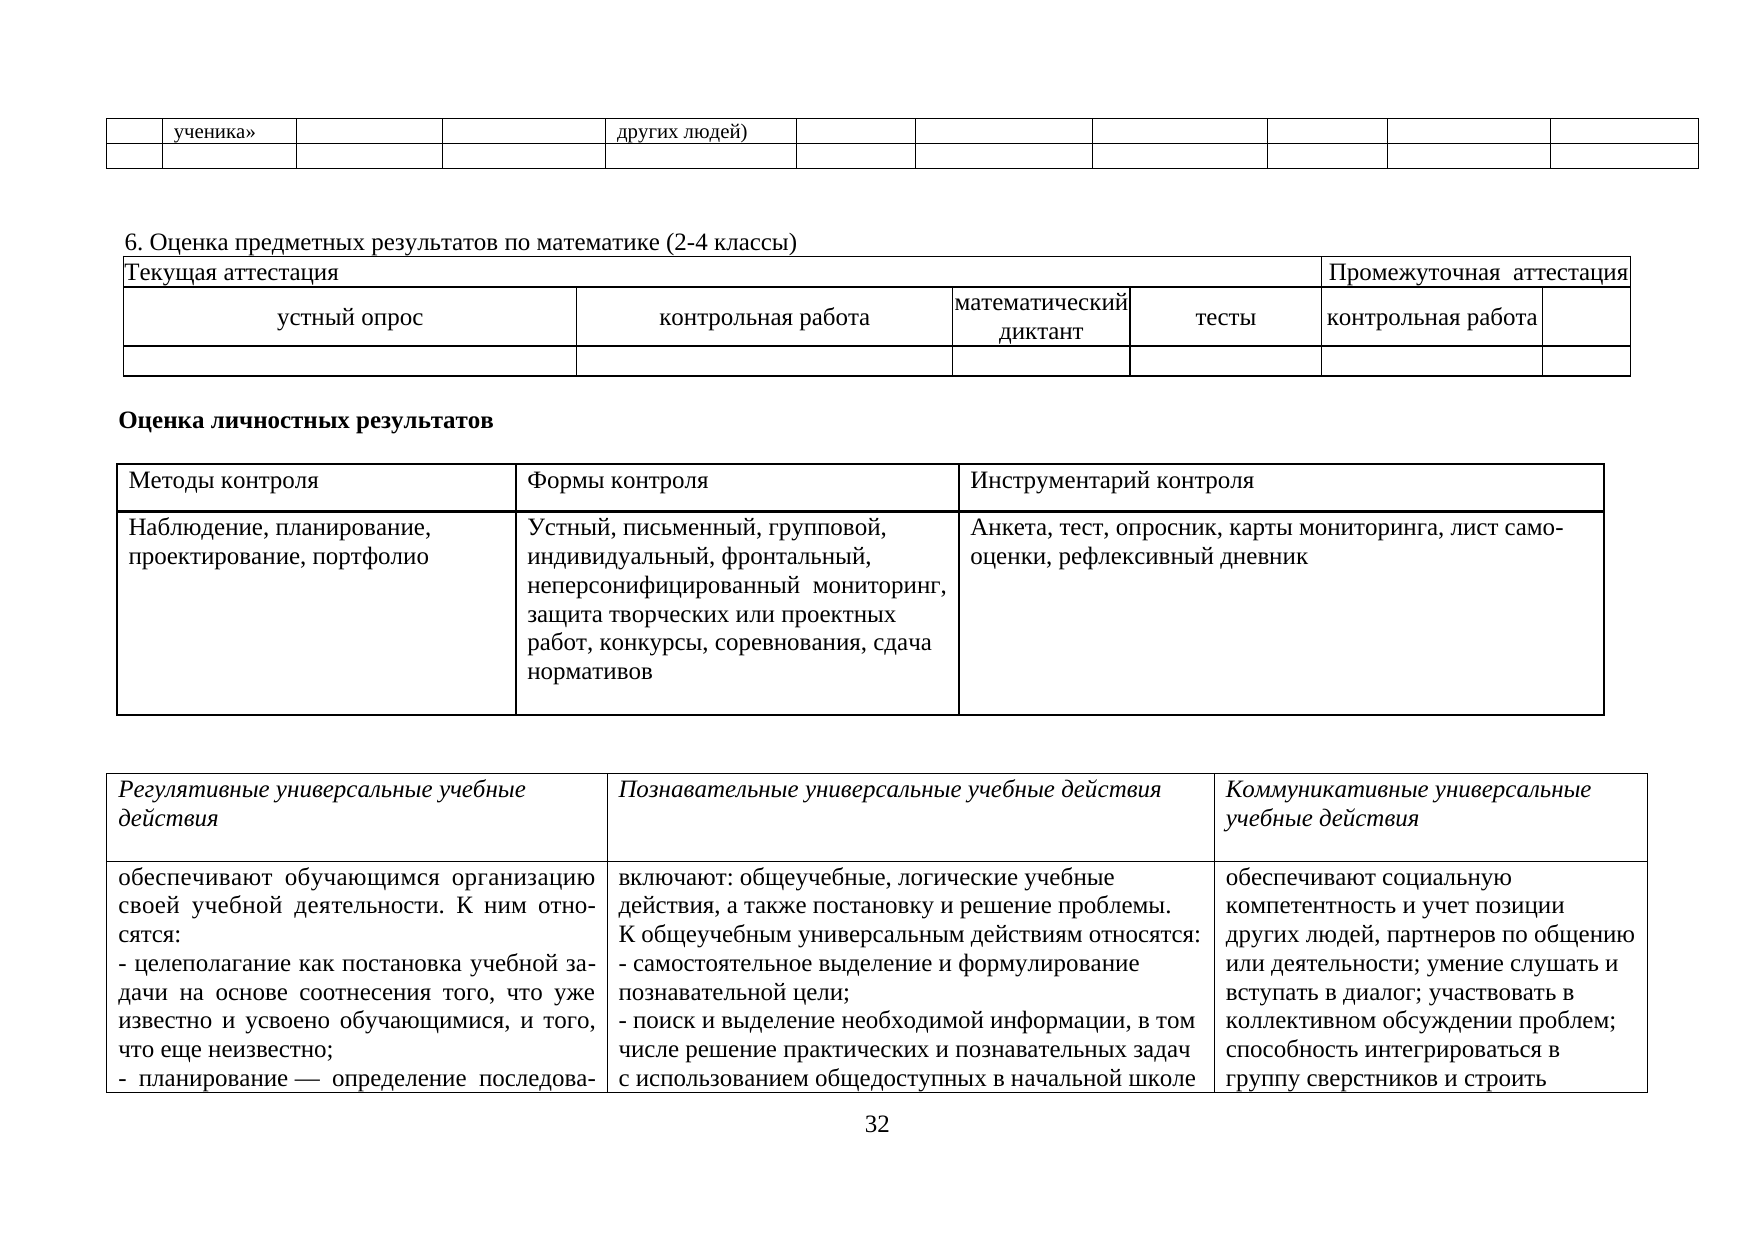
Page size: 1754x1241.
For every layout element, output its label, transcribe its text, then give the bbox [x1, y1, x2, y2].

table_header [916, 119, 1092, 143]
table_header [1093, 119, 1267, 143]
table_cell [443, 144, 605, 168]
table_header Методы контроля [118, 465, 515, 510]
table_cell [124, 347, 576, 375]
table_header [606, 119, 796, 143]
table_cell [953, 347, 1129, 375]
table_cell контрольная работа [1322, 288, 1542, 345]
table_cell [1543, 347, 1630, 375]
table_cell тесты [1131, 288, 1321, 345]
table_header Познавательные универсальные учебные действия [608, 774, 1214, 861]
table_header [297, 119, 442, 143]
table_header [163, 119, 296, 143]
table_cell [107, 144, 162, 168]
table_header Коммуникативные универсальные учебные действия [1215, 774, 1647, 861]
table_cell [1388, 144, 1550, 168]
table_cell [1322, 347, 1542, 375]
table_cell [1215, 862, 1647, 1092]
table_cell [1131, 347, 1321, 375]
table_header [1268, 119, 1387, 143]
table_cell [577, 347, 952, 375]
table_cell [1268, 144, 1387, 168]
table_cell Наблюдение, планирование, проектирование, портфолио [118, 513, 515, 714]
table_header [797, 119, 915, 143]
table_header Промежуточная аттестация [1322, 257, 1630, 286]
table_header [443, 119, 605, 143]
table_header Формы контроля [517, 465, 958, 510]
table_cell [1093, 144, 1267, 168]
table_cell [297, 144, 442, 168]
table_cell [916, 144, 1092, 168]
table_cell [608, 862, 1214, 1092]
table_cell [1551, 144, 1698, 168]
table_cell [107, 862, 607, 1092]
text Оценка личностных результатов [118, 406, 1636, 434]
table_cell [606, 144, 796, 168]
table_header Регулятивные универсальные учебные действия [107, 774, 607, 861]
text 6. Оценка предметных результатов по математике (2-4 классы) [118, 227, 1636, 256]
table_cell [797, 144, 915, 168]
table_cell Устный, письменный, групповой, индивидуальный, фронтальный, неперсонифицированный мониторинг, защита творческих или проектных работ, конкурсы, соревнования, сдача нормативов [517, 513, 958, 714]
table_cell [1543, 288, 1630, 345]
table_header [1551, 119, 1698, 143]
table_cell контрольная работа [577, 288, 952, 345]
table_header Текущая аттестация [124, 257, 1321, 286]
table_cell устный опрос [124, 288, 576, 345]
table_cell Анкета, тест, опросник, карты мониторинга, лист самооценки, рефлексивный дневник [960, 513, 1603, 714]
table_header ФИ [107, 119, 162, 143]
table_cell [163, 144, 296, 168]
table_cell математический диктант [953, 288, 1129, 345]
table_header Инструментарий контроля [960, 465, 1603, 510]
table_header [1388, 119, 1550, 143]
